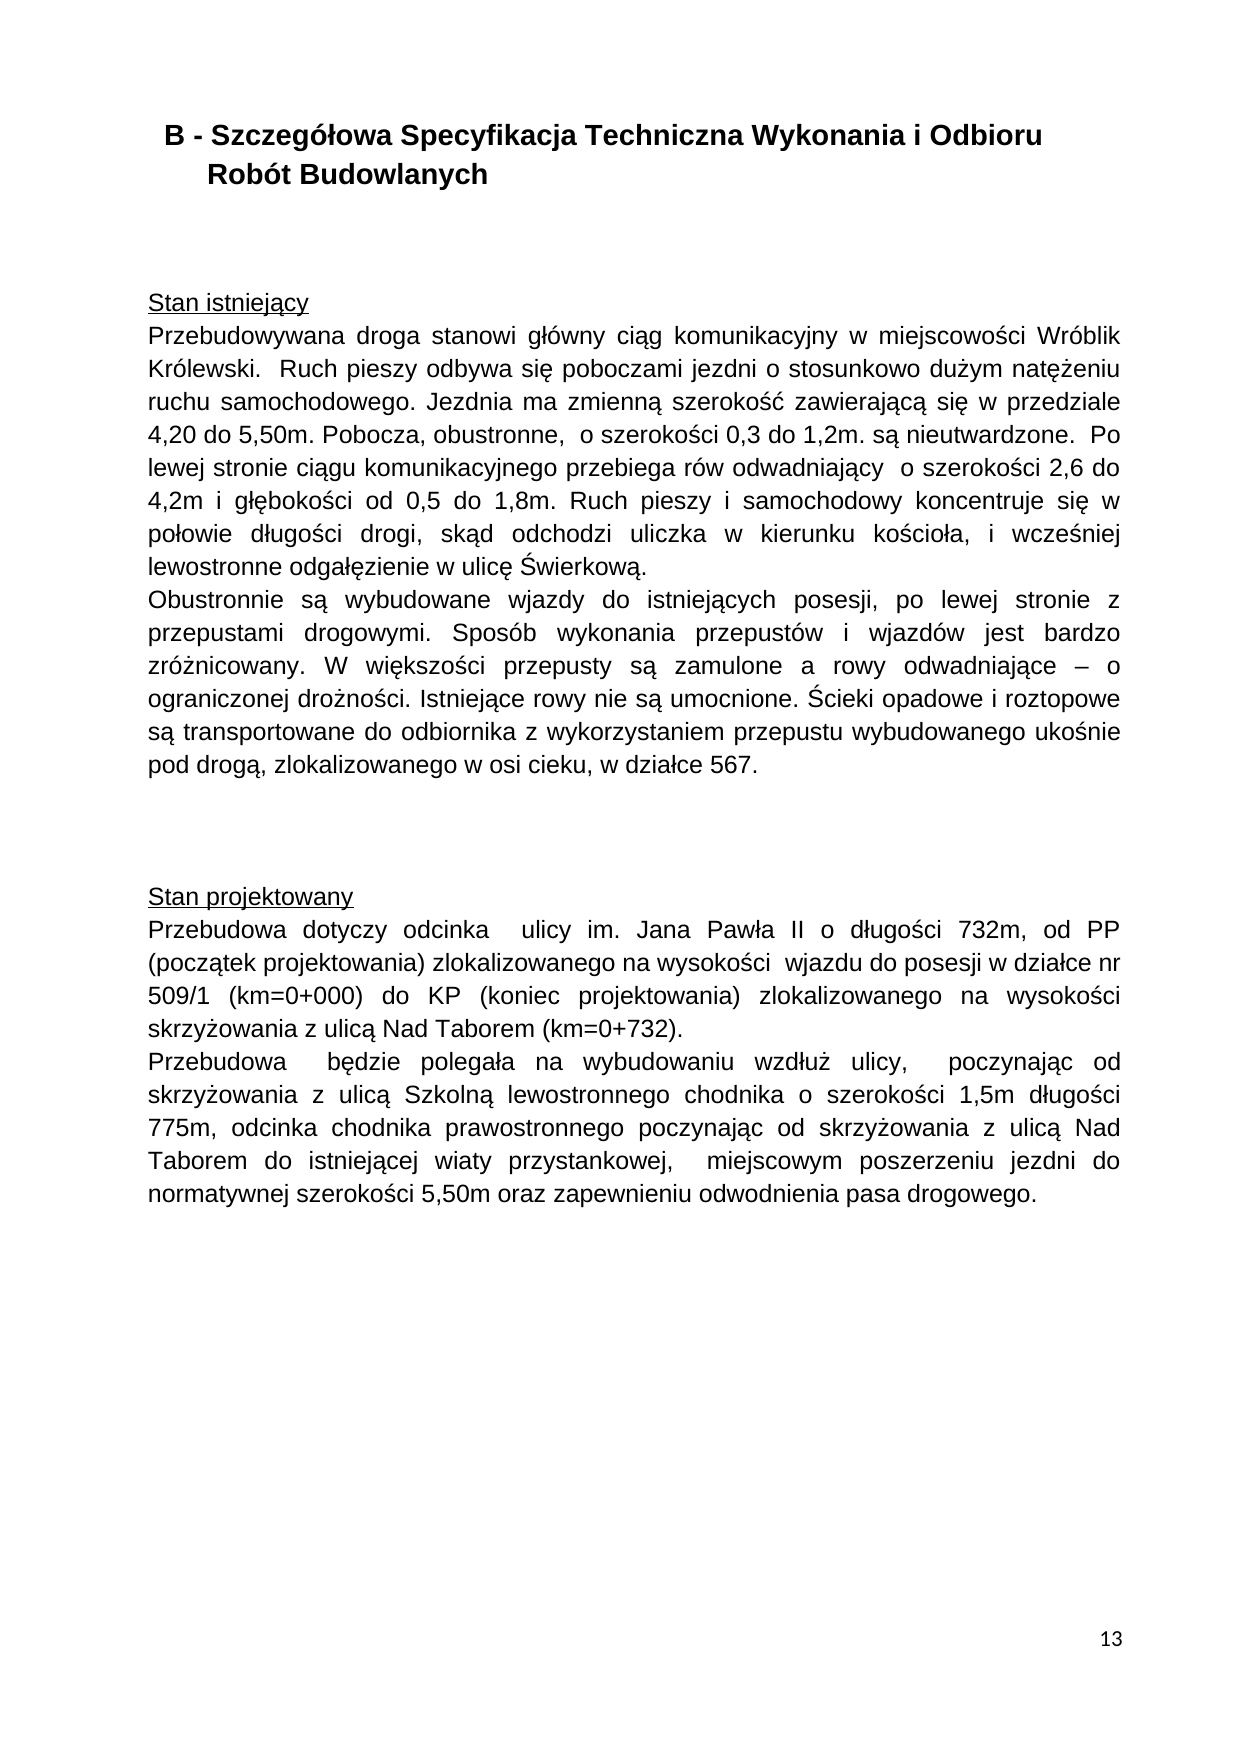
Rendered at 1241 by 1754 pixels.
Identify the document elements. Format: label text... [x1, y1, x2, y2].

text Stan projektowany [148, 882, 1122, 911]
text Przebudowa dotyczy odcinka ulicy im. Jana Pawła II o długości 732m, od PP (początek projektowania) zlokalizowanego na wysokości wjazdu do posesji w działce nr 509/1 (km=0+000) do KP (koniec projektowania) zlokalizowanego na wysokości skrzyżowania z ulicą Nad Taborem (km=0+732). [148, 915, 1122, 1043]
text Obustronnie są wybudowane wjazdy do istniejących posesji, po lewej stronie z przepustami drogowymi. Sposób wykonania przepustów i wjazdów jest bardzo zróżnicowany. W większości przepusty są zamulone a rowy odwadniające – o ograniczonej drożności. Istniejące rowy nie są umocnione. Ścieki opadowe i roztopowe są transportowane do odbiornika z wykorzystaniem przepustu wybudowanego ukośnie pod drogą, zlokalizowanego w osi cieku, w działce 567. [148, 585, 1122, 779]
text Przebudowywana droga stanowi główny ciąg komunikacyjny w miejscowości Wróblik Królewski. Ruch pieszy odbywa się poboczami jezdni o stosunkowo dużym natężeniu ruchu samochodowego. Jezdnia ma zmienną szerokość zawierającą się w przedziale 4,20 do 5,50m. Pobocza, obustronne, o szerokości 0,3 do 1,2m. są nieutwardzone. Po lewej stronie ciągu komunikacyjnego przebiega rów odwadniający o szerokości 2,6 do 4,2m i głębokości od 0,5 do 1,8m. Ruch pieszy i samochodowy koncentruje się w połowie długości drogi, skąd odchodzi uliczka w kierunku kościoła, i wcześniej lewostronne odgałęzienie w ulicę Świerkową. [148, 321, 1122, 581]
text B - Szczegółowa Specyfikacja Techniczna Wykonania i Odbioru Robót Budowlanych [148, 118, 1122, 190]
text Stan istniejący [148, 288, 1122, 316]
text Przebudowa będzie polegała na wybudowaniu wzdłuż ulicy, poczynając od skrzyżowania z ulicą Szkolną lewostronnego chodnika o szerokości 1,5m długości 775m, odcinka chodnika prawostronnego poczynając od skrzyżowania z ulicą Nad Taborem do istniejącej wiaty przystankowej, miejscowym poszerzeniu jezdni do normatywnej szerokości 5,50m oraz zapewnieniu odwodnienia pasa drogowego. [148, 1047, 1122, 1208]
